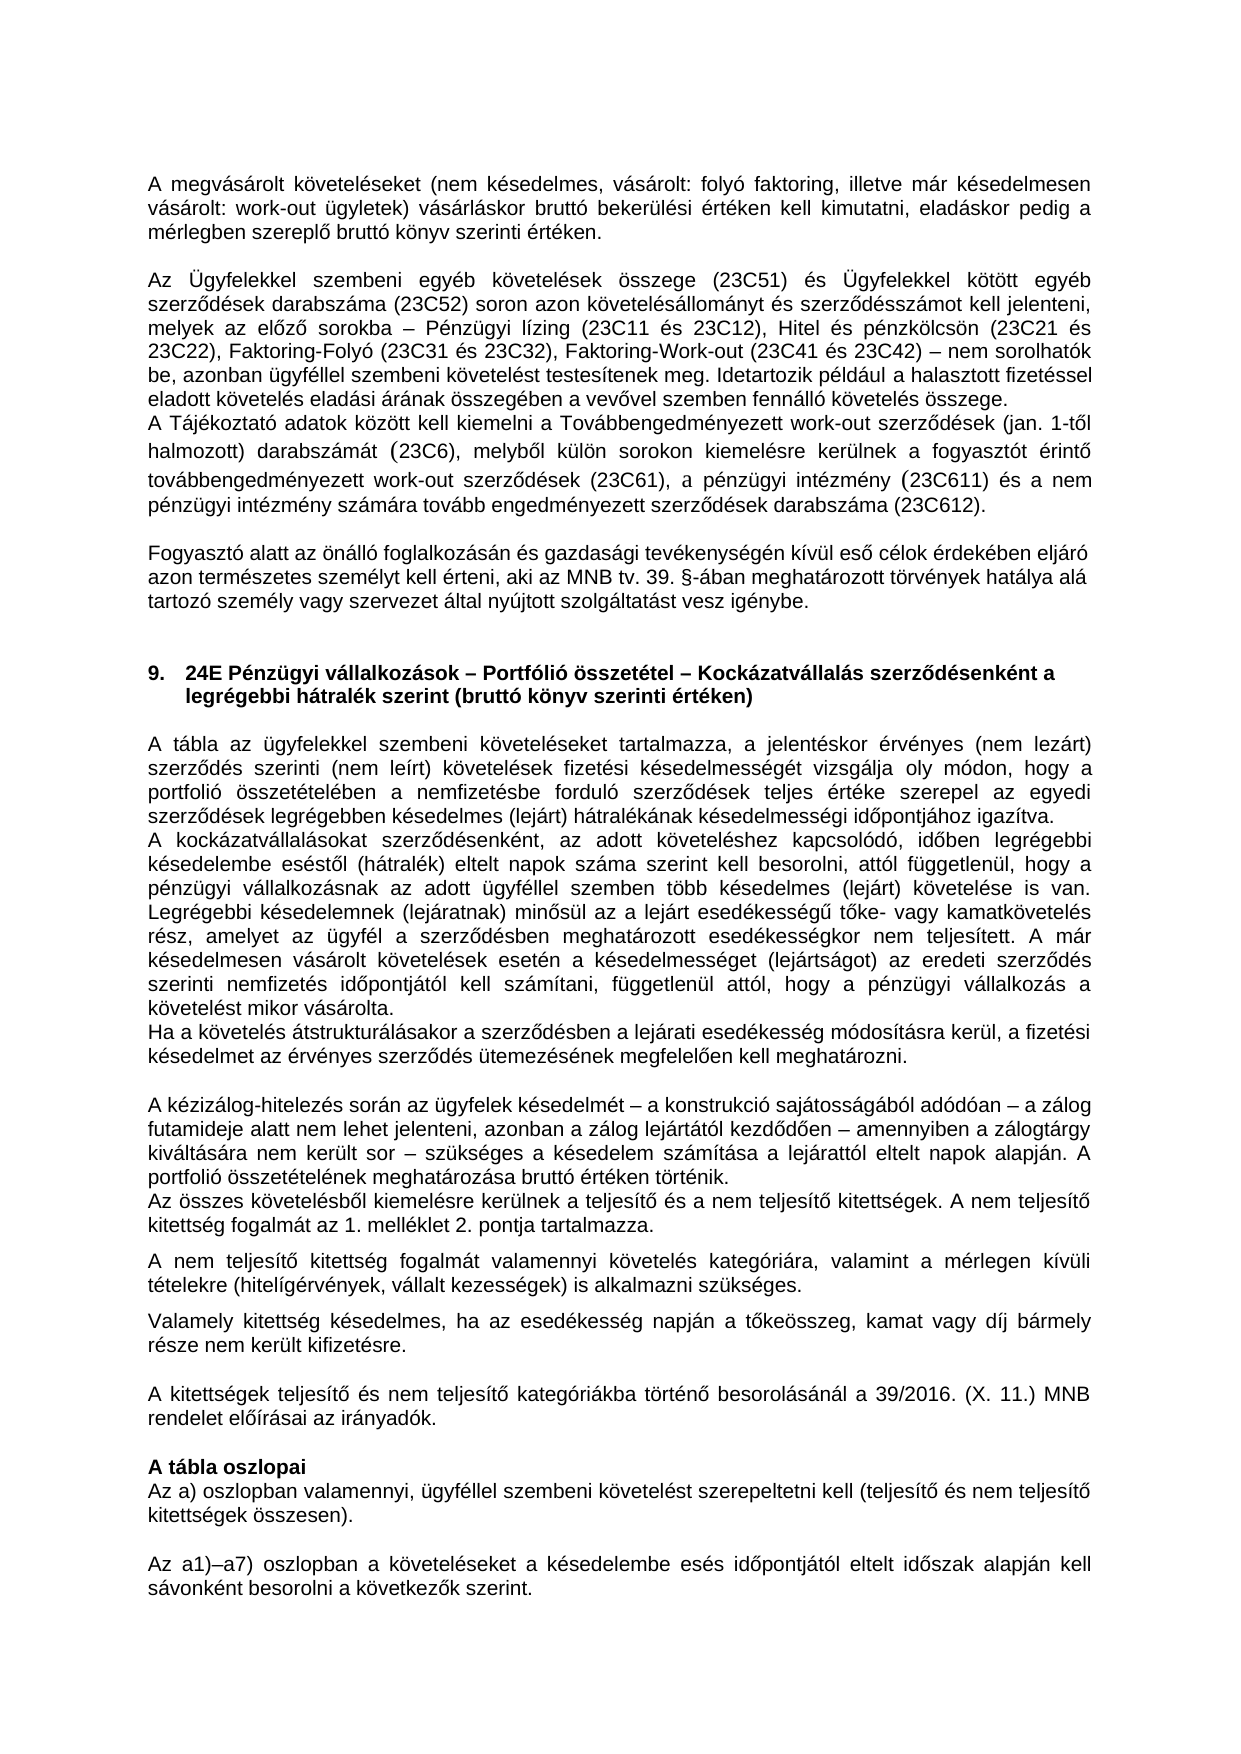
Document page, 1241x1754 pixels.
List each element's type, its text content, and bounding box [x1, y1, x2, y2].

subtitle 24E Pénzügyi vállalkozások – Portfólió összetétel – Kockázatvállalás szerződésenként a legrégebbi hátralék szerint (bruttó könyv szerinti értéken) [148, 660, 1092, 708]
text Az a1)–a7) oszlopban a követeléseket a késedelembe esés időpontjától eltelt időszak alapján kell sávonként besorolni a következők szerint. [148, 1552, 1092, 1600]
text A kockázatvállalásokat szerződésenként, az adott követeléshez kapcsolódó, időben legrégebbi késedelembe eséstől (hátralék) eltelt napok száma szerint kell besorolni, attól függetlenül, hogy a pénzügyi vállalkozásnak az adott ügyféllel szemben több késedelmes (lejárt) követelése is van. Legrégebbi késedelemnek (lejáratnak) minősül az a lejárt esedékességű tőke- vagy kamatkövetelés rész, amelyet az ügyfél a szerződésben meghatározott esedékességkor nem teljesített. A már késedelmesen vásárolt követelések esetén a késedelmességet (lejártságot) az eredeti szerződés szerinti nemfizetés időpontjától kell számítani, függetlenül attól, hogy a pénzügyi vállalkozás a követelést mikor vásárolta. [148, 828, 1092, 1020]
text Az a) oszlopban valamennyi, ügyféllel szembeni követelést szerepeltetni kell (teljesítő és nem teljesítő kitettségek összesen). [148, 1479, 1092, 1527]
text Az Ügyfelekkel szembeni egyéb követelések összege (23C51) és Ügyfelekkel kötött egyéb szerződések darabszáma (23C52) soron azon követelésállományt és szerződésszámot kell jelenteni, melyek az előző sorokba – Pénzügyi lízing (23C11 és 23C12), Hitel és pénzkölcsön (23C21 és 23C22), Faktoring-Folyó (23C31 és 23C32), Faktoring-Work-out (23C41 és 23C42) – nem sorolhatók be, azonban ügyféllel szembeni követelést testesítenek meg. Idetartozik például a halasztott fizetéssel eladott követelés eladási árának összegében a vevővel szemben fennálló követelés összege. [148, 267, 1092, 411]
text Fogyasztó alatt az önálló foglalkozásán és gazdasági tevékenységén kívül eső célok érdekében eljáró azon természetes személyt kell érteni, aki az MNB tv. 39. §-ában meghatározott törvények hatálya alá tartozó személy vagy szervezet által nyújtott szolgáltatást vesz igénybe. [148, 541, 1092, 612]
text A tábla az ügyfelekkel szembeni követeléseket tartalmazza, a jelentéskor érvényes (nem lezárt) szerződés szerinti (nem leírt) követelések fizetési késedelmességét vizsgálja oly módon, hogy a portfolió összetételében a nemfizetésbe forduló szerződések teljes értéke szerepel az egyedi szerződések legrégebben késedelmes (lejárt) hátralékának késedelmességi időpontjához igazítva. [148, 732, 1092, 828]
text A Tájékoztató adatok között kell kiemelni a Továbbengedményezett work-out szerződések (jan. 1-től halmozott) darabszámát (23C6), melyből külön sorokon kiemelésre kerülnek a fogyasztót érintő továbbengedményezett work-out szerződések (23C61), a pénzügyi intézmény (23C611) és a nem pénzügyi intézmény számára tovább engedményezett szerződések darabszáma (23C612). [148, 411, 1092, 517]
text A kézizálog-hitelezés során az ügyfelek késedelmét – a konstrukció sajátosságából adódóan – a zálog futamideje alatt nem lehet jelenteni, azonban a zálog lejártától kezdődően – amennyiben a zálogtárgy kiváltására nem került sor – szükséges a késedelem számítása a lejárattól eltelt napok alapján. A portfolió összetételének meghatározása bruttó értéken történik. [148, 1093, 1092, 1188]
text A kitettségek teljesítő és nem teljesítő kategóriákba történő besorolásánál a 39/2016. (X. 11.) MNB rendelet előírásai az irányadók. [148, 1382, 1092, 1430]
list Valamely kitettség késedelmes, ha az esedékesség napján a tőkeösszeg, kamat vagy díj bármely része nem került kifizetésre. [148, 1309, 1092, 1357]
text A tábla oszlopai [148, 1455, 1092, 1479]
text A nem teljesítő kitettség fogalmát valamennyi követelés kategóriára, valamint a mérlegen kívüli tételekre (hitelígérvények, vállalt kezességek) is alkalmazni szükséges. [148, 1249, 1092, 1297]
text Az összes követelésből kiemelésre kerülnek a teljesítő és a nem teljesítő kitettségek. A nem teljesítő kitettség fogalmát az 1. melléklet 2. pontja tartalmazza. [148, 1188, 1092, 1236]
text Ha a követelés átstrukturálásakor a szerződésben a lejárati esedékesség módosításra kerül, a fizetési késedelmet az érvényes szerződés ütemezésének megfelelően kell meghatározni. [148, 1020, 1092, 1068]
text A megvásárolt követeléseket (nem késedelmes, vásárolt: folyó faktoring, illetve már késedelmesen vásárolt: work-out ügyletek) vásárláskor bruttó bekerülési értéken kell kimutatni, eladáskor pedig a mérlegben szereplő bruttó könyv szerinti értéken. [148, 172, 1092, 243]
